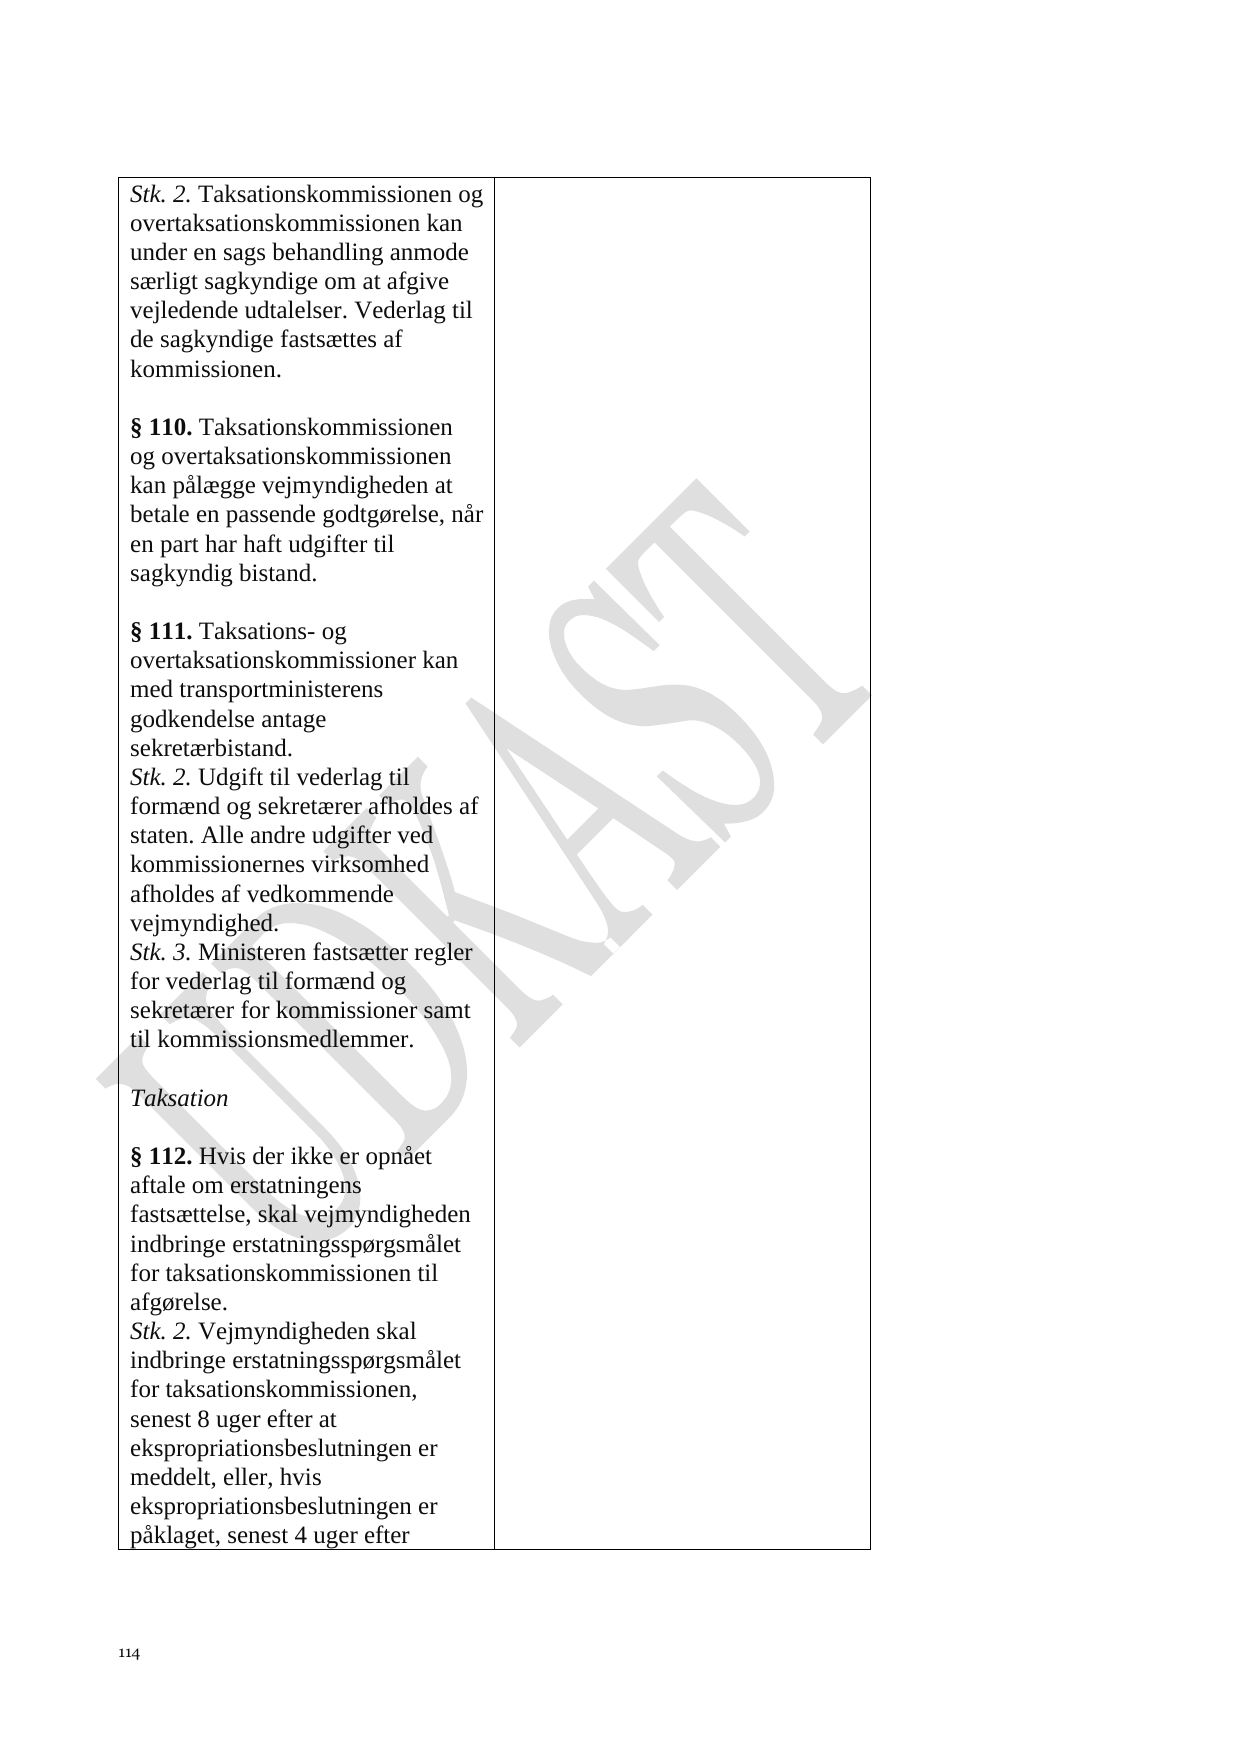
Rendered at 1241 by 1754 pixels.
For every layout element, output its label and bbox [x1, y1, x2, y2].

table_cell [495, 178, 870, 1549]
table_cell [119, 178, 494, 1549]
